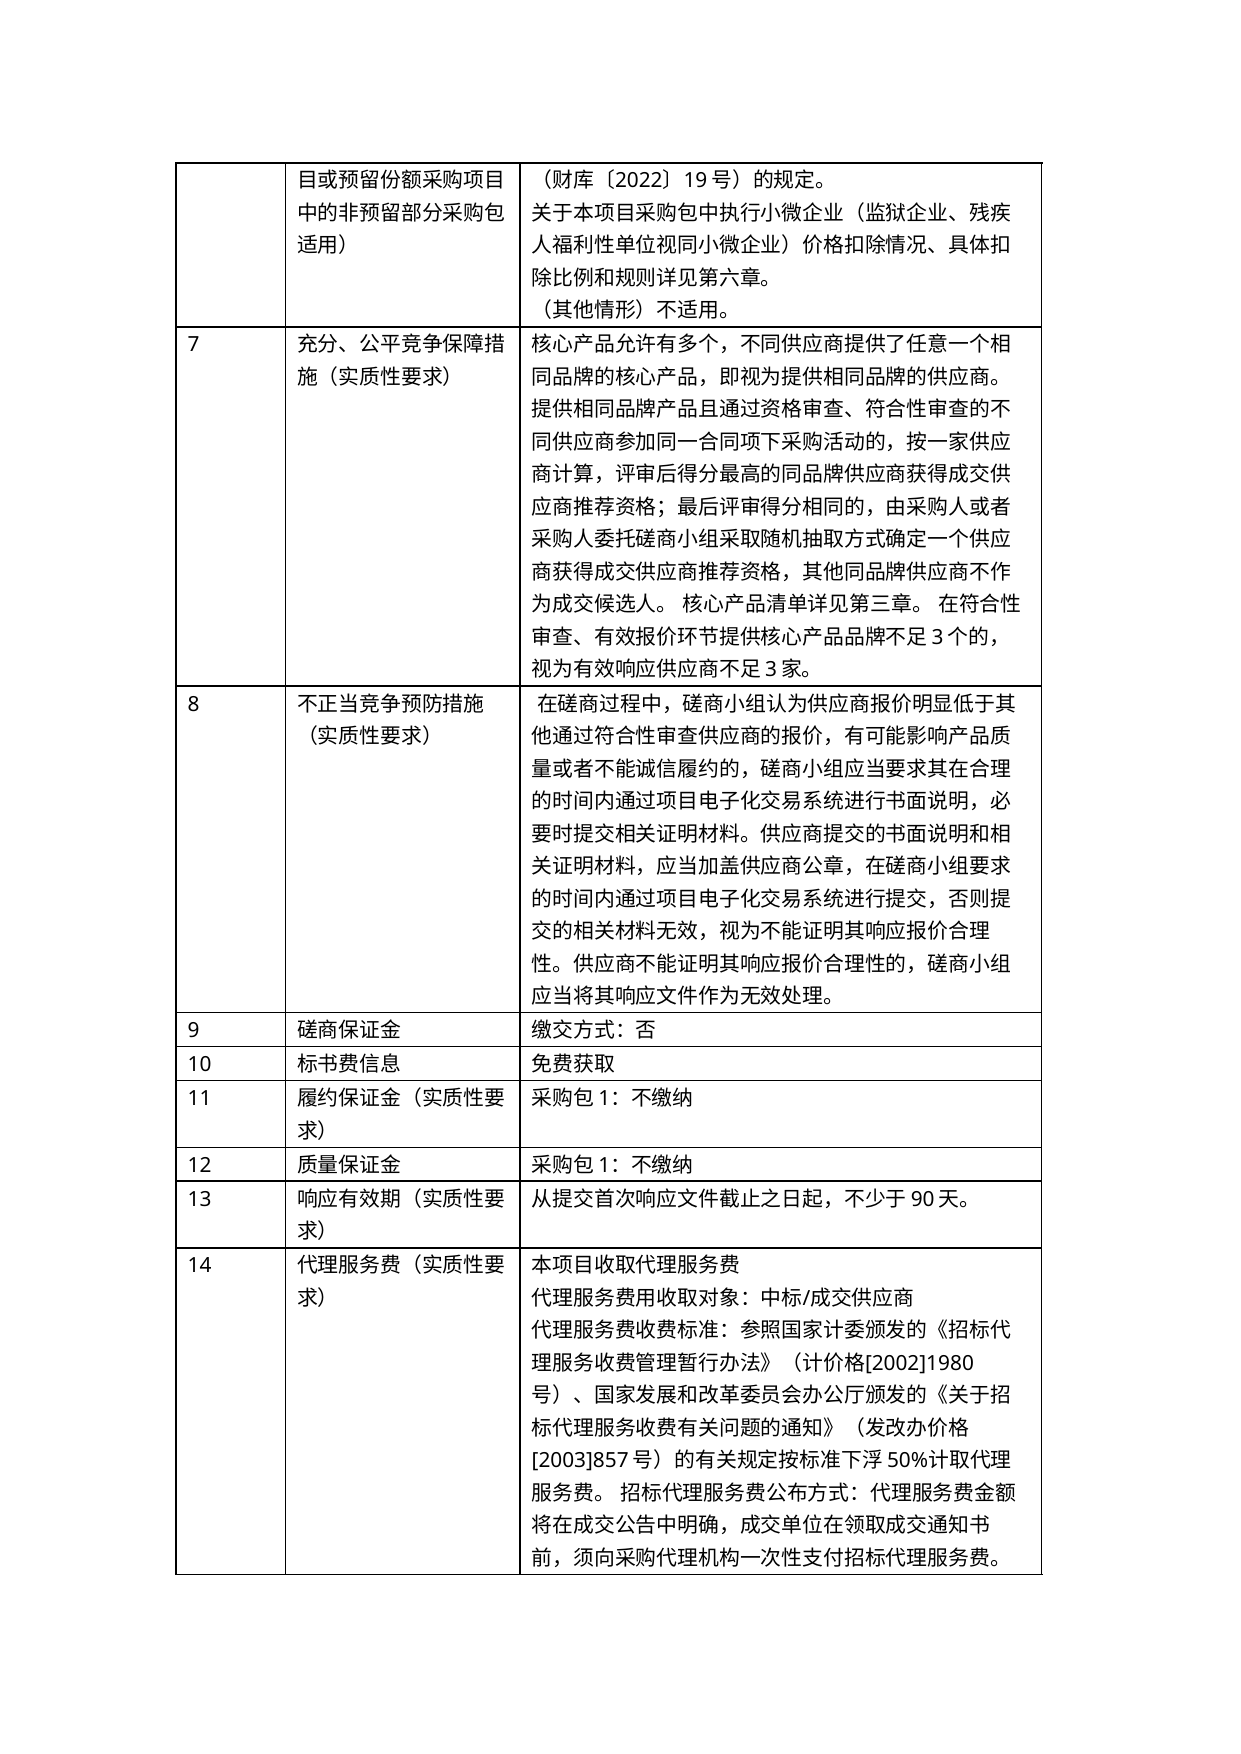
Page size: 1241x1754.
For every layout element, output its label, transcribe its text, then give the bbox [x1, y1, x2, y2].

table_cell 9 [177, 1013, 285, 1046]
table_cell 磋商保证金 [286, 1013, 519, 1046]
table_cell 6 [177, 164, 285, 326]
table_cell 标书费信息 [286, 1047, 519, 1080]
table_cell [286, 164, 519, 326]
table_cell 不正当竞争预防措施 （实质性要求） [286, 687, 519, 1012]
table_cell 10 [177, 1047, 285, 1080]
table_cell 本项目收取代理服务费 代理服务费用收取对象：中标/成交供应商 代理服务费收费标准：参照国家计委颁发的《招标代理服务收费管理暂行办法》（计价格[2002]1980号）、国家发展和改革委员会办公厅颁发的《关于招标代理服务收费有关问题的通知》（发改办价格[2003]857号）的有关规定按标准下浮50%计取代理服务费。 招标代理服务费公布方式：代理服务费金额将在成交公告中明确，成交单位在领取成交通知书前，须向采购代理机构一次性支付招标代理服务费。 [521, 1249, 1041, 1573]
table_cell 采购包1：不缴纳 [521, 1148, 1041, 1180]
table_cell 代理服务费（实质性要求） [286, 1249, 519, 1573]
table_cell 缴交方式：否 [521, 1013, 1041, 1046]
table_cell 12 [177, 1148, 285, 1180]
table_cell 质量保证金 [286, 1148, 519, 1180]
table_cell 履约保证金（实质性要求） [286, 1081, 519, 1146]
table_cell 7 [177, 328, 285, 685]
table_cell 采购包1：不缴纳 [521, 1081, 1041, 1146]
table_cell 14 [177, 1249, 285, 1573]
table_cell 充分、公平竞争保障措施（实质性要求） [286, 328, 519, 685]
table_cell 免费获取 [521, 1047, 1041, 1080]
table_cell 13 [177, 1182, 285, 1247]
table_cell 从提交首次响应文件截止之日起，不少于90天。 [521, 1182, 1041, 1247]
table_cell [521, 164, 1041, 326]
table_cell 8 [177, 687, 285, 1012]
table_cell 核心产品允许有多个，不同供应商提供了任意一个相同品牌的核心产品，即视为提供相同品牌的供应商。 提供相同品牌产品且通过资格审查、符合性审查的不同供应商参加同一合同项下采购活动的，按一家供应商计算，评审后得分最高的同品牌供应商获得成交供应商推荐资格；最后评审得分相同的，由采购人或者采购人委托磋商小组采取随机抽取方式确定一个供应商获得成交供应商推荐资格，其他同品牌供应商不作为成交候选人。 核心产品清单详见第三章。 在符合性审查、有效报价环节提供核心产品品牌不足3个的，视为有效响应供应商不足3家。 [521, 328, 1041, 685]
table_cell 响应有效期（实质性要求） [286, 1182, 519, 1247]
table_cell 11 [177, 1081, 285, 1146]
table_cell 在磋商过程中，磋商小组认为供应商报价明显低于其他通过符合性审查供应商的报价，有可能影响产品质量或者不能诚信履约的，磋商小组应当要求其在合理的时间内通过项目电子化交易系统进行书面说明，必要时提交相关证明材料。供应商提交的书面说明和相关证明材料，应当加盖供应商公章，在磋商小组要求的时间内通过项目电子化交易系统进行提交，否则提交的相关材料无效，视为不能证明其响应报价合理性。供应商不能证明其响应报价合理性的，磋商小组应当将其响应文件作为无效处理。 [521, 687, 1041, 1012]
